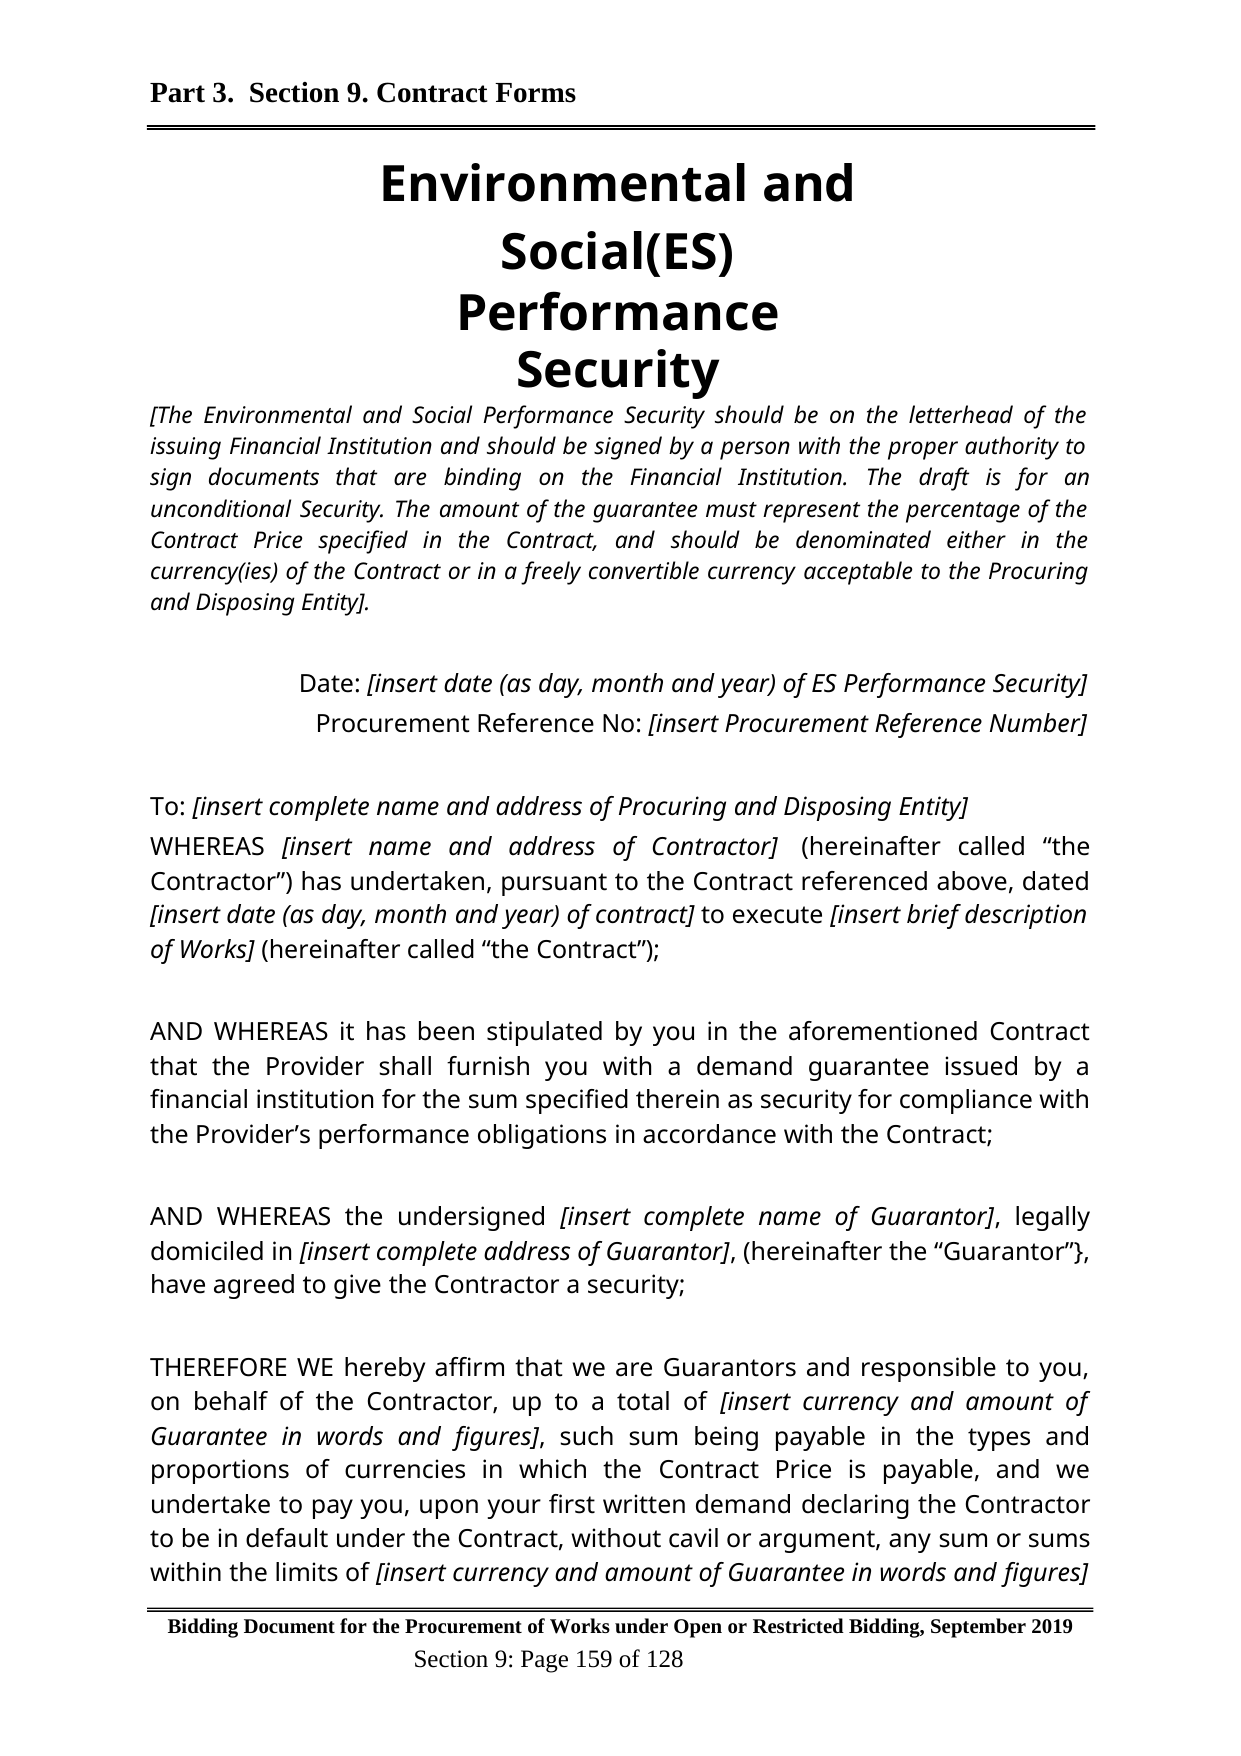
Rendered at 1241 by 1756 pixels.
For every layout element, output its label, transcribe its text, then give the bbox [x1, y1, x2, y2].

text WHEREAS [insert name and address of Contractor] (hereinafter called “the Contractor”) has undertaken, pursuant to the Contract referenced above, dated [insert date (as day, month and year) of contract] to execute [insert brief description of Works] (hereinafter called “the Contract”); [150, 829, 1091, 965]
text Environmental and Social(ES) [285, 148, 950, 284]
text To: [insert complete name and address of Procuring and Disposing Entity] [150, 789, 1103, 823]
text [The Environmental and Social Performance Security should be on the letterhead of the issuing Financial Institution and should be signed by a person with the proper authority to sign documents that are binding on the Financial Institution. The draft is for an unconditional Security. The amount of the guarantee must represent the percentage of the Contract Price specified in the Contract, and should be denominated either in the currency(ies) of the Contract or in a freely convertible currency acceptable to the Procuring and Disposing Entity]. [150, 399, 1091, 617]
text Performance Security [382, 284, 853, 399]
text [150, 1350, 1091, 1588]
text Procurement Reference No: [insert Procurement Reference Number] [139, 706, 1090, 740]
text AND WHEREAS the undersigned [insert complete name of Guarantor], legally domiciled in [insert complete address of Guarantor], (hereinafter the “Guarantor”}, have agreed to give the Contractor a security; [150, 1199, 1090, 1301]
text AND WHEREAS it has been stipulated by you in the aforementioned Contract that the Provider shall furnish you with a demand guarantee issued by a financial institution for the sum specified therein as security for compliance with the Provider’s performance obligations in accordance with the Contract; [150, 1014, 1091, 1150]
text Date: [insert date (as day, month and year) of ES Performance Security] [139, 666, 1090, 699]
